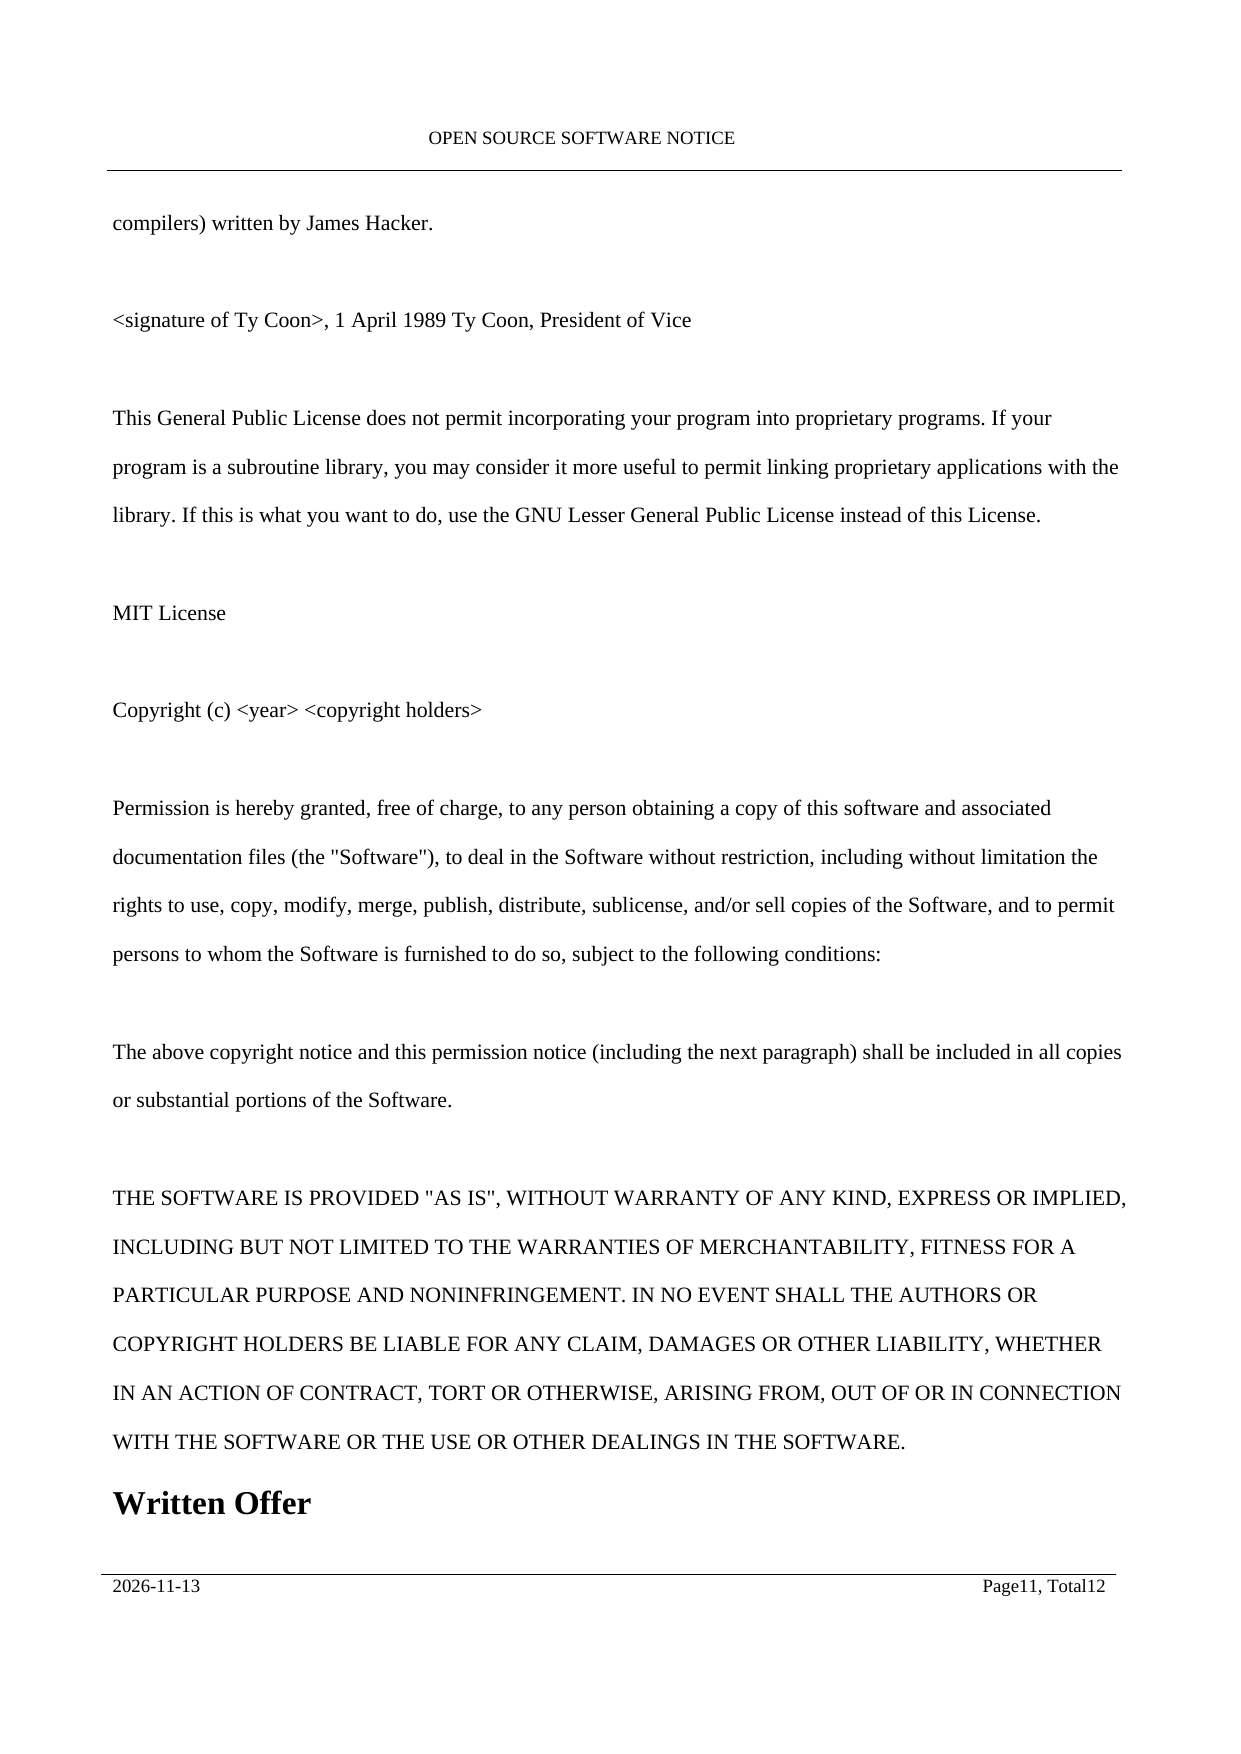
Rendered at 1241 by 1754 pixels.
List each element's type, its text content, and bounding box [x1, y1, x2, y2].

text Written Offer [112, 1470, 1128, 1535]
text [112, 206, 1128, 1458]
